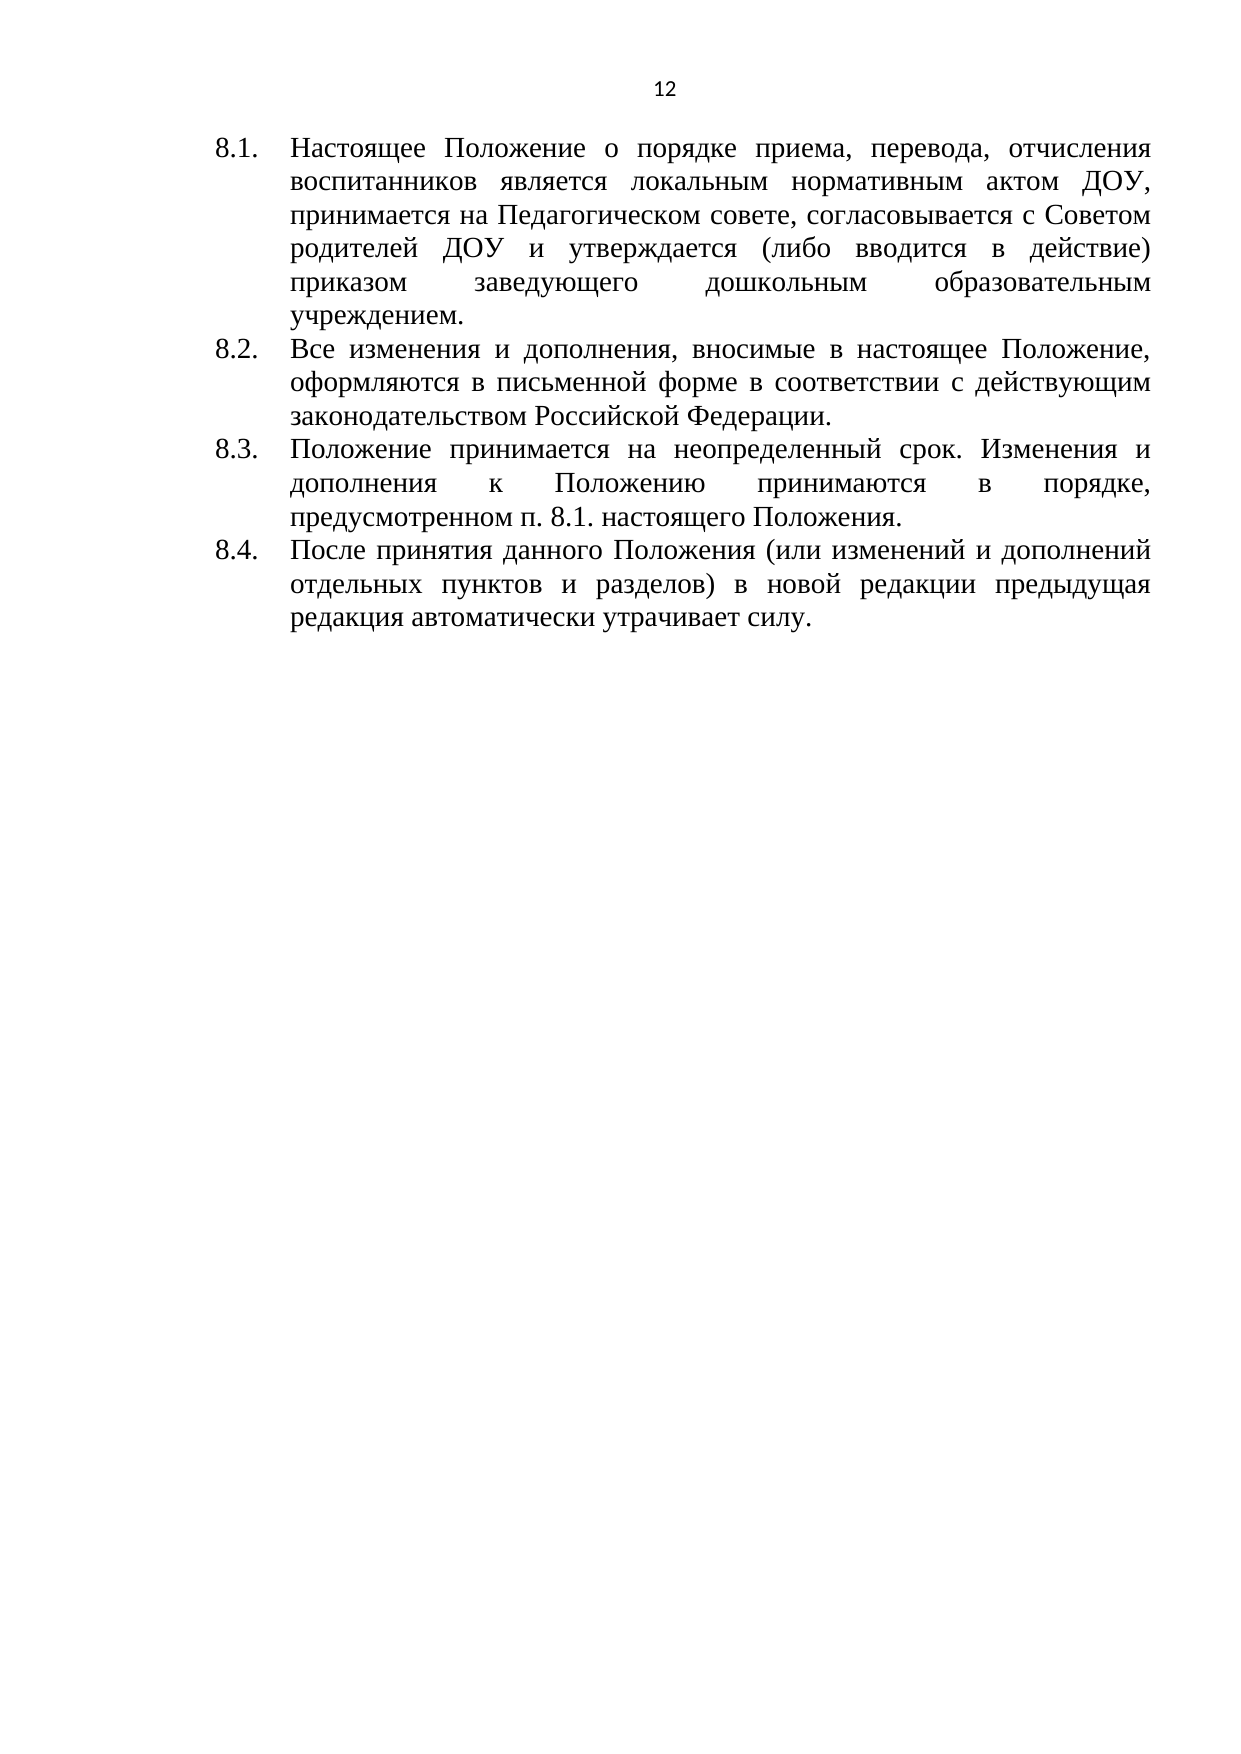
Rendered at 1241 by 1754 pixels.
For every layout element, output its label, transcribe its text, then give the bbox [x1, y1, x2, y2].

list Настоящее Положение о порядке приема, перевода, отчисления воспитанников является локальным нормативным актом ДОУ, принимается на Педагогическом совете, согласовывается с Советом родителей ДОУ и утверждается (либо вводится в действие) приказом заведующего дошкольным образовательным учреждением. [215, 130, 1152, 331]
list Положение принимается на неопределенный срок. Изменения и дополнения к Положению принимаются в порядке, предусмотренном п. 8.1. настоящего Положения. [215, 432, 1152, 532]
list Все изменения и дополнения, вносимые в настоящее Положение, оформляются в письменной форме в соответствии с действующим законодательством Российской Федерации. [215, 331, 1152, 432]
list После принятия данного Положения (или изменений и дополнений отдельных пунктов и разделов) в новой редакции предыдущая редакция автоматически утрачивает силу. [215, 532, 1152, 633]
